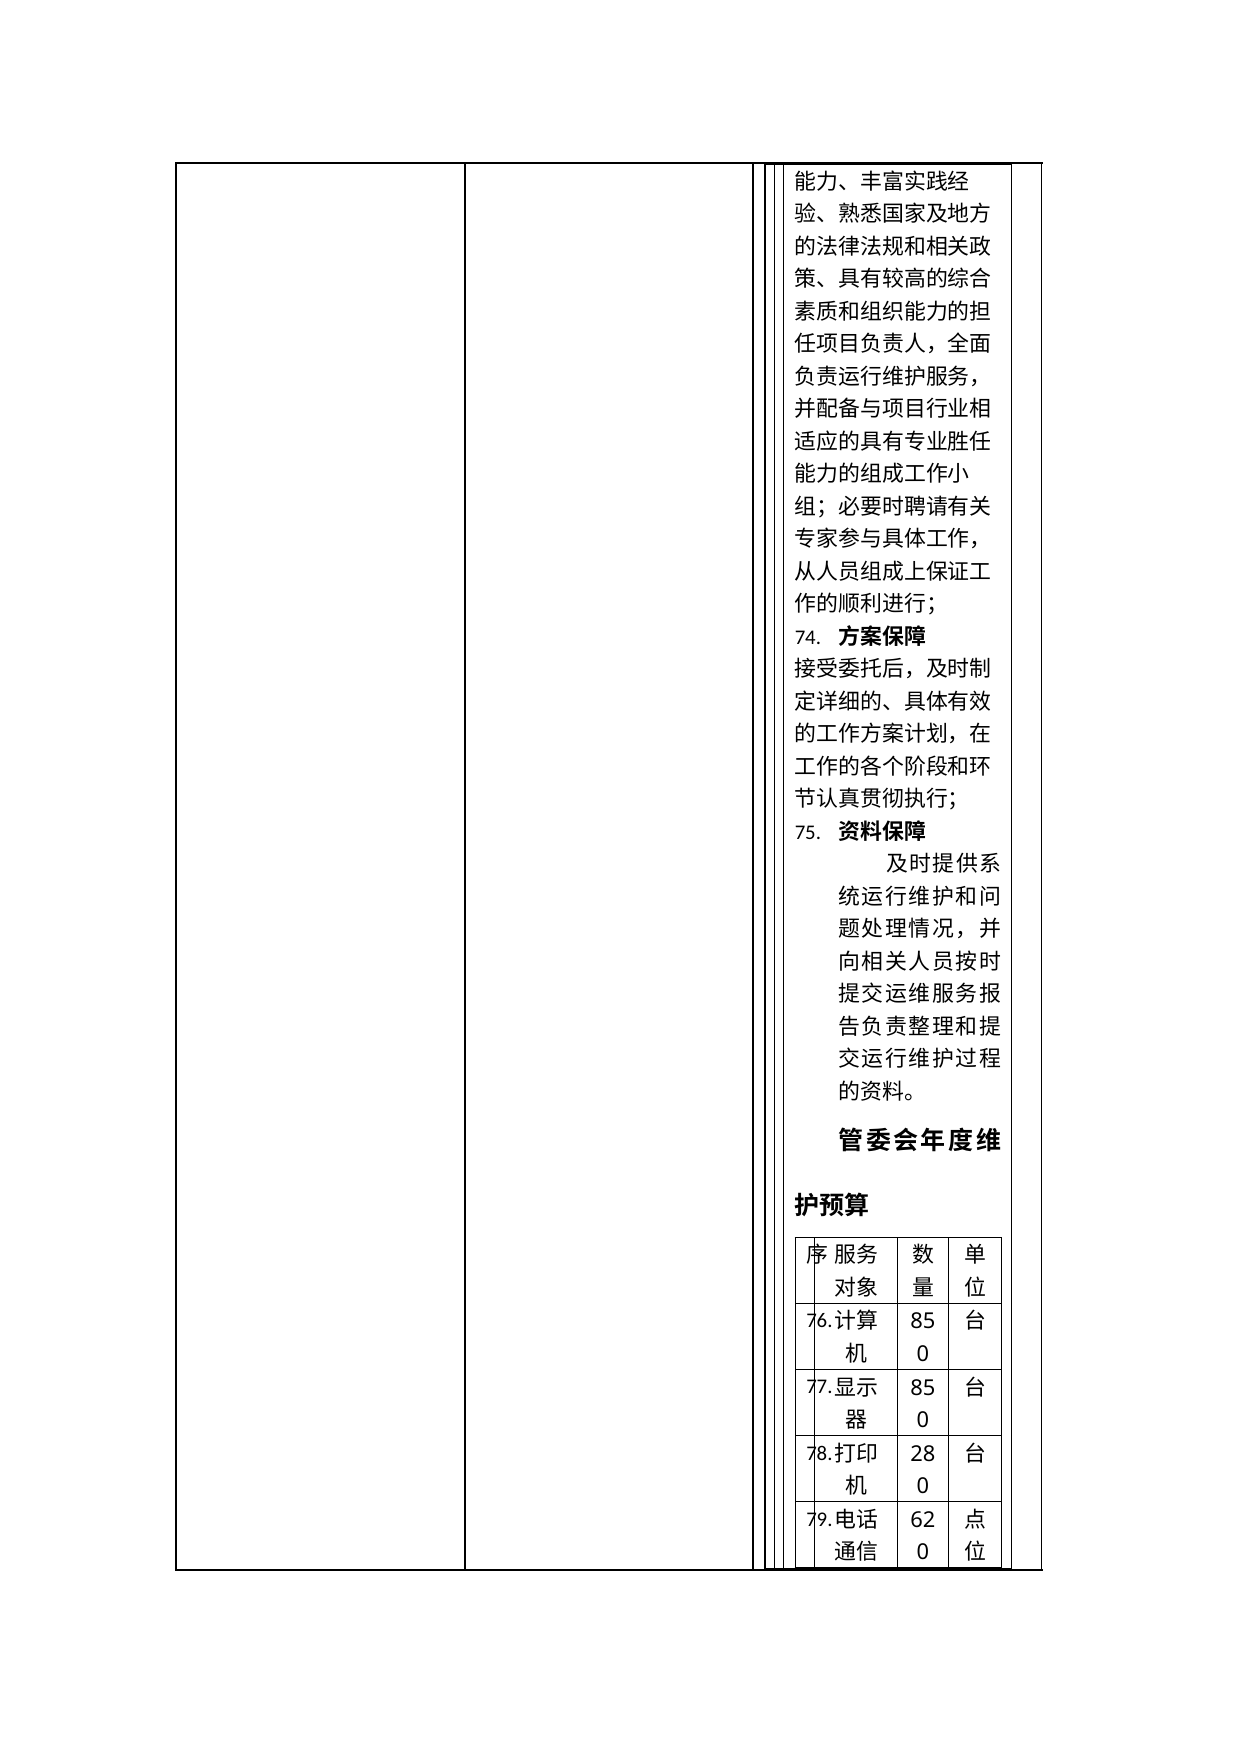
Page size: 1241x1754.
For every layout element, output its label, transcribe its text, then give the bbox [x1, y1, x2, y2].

table_cell [1012, 164, 1041, 1569]
table_cell 1 [177, 164, 464, 1569]
table_cell [766, 165, 774, 1568]
table_cell [784, 165, 1011, 1568]
table_cell [775, 165, 783, 1568]
table_cell [466, 164, 752, 1569]
table_cell [754, 164, 764, 1569]
